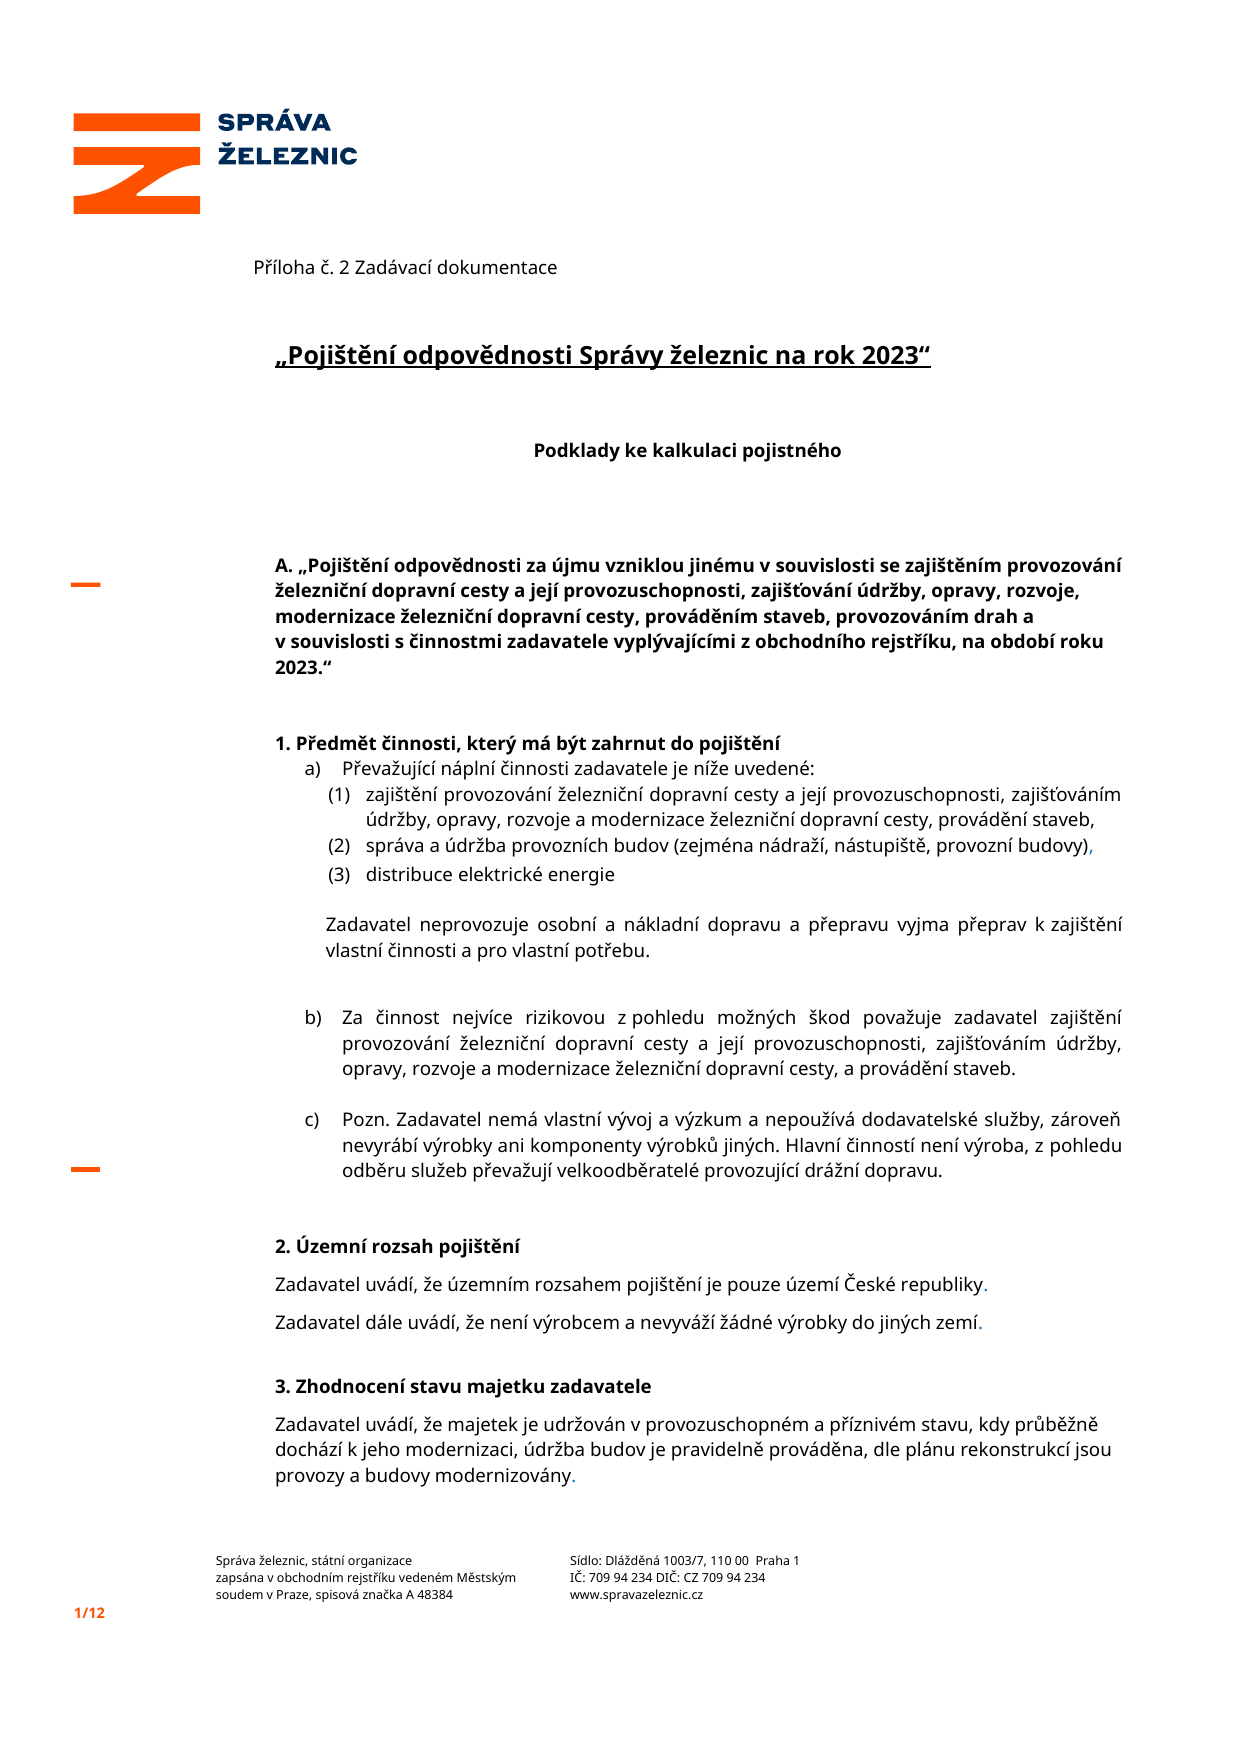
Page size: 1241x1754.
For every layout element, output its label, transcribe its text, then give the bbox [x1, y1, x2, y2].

text Zadavatel uvádí, že územním rozsahem pojištění je pouze území České republiky. [275, 1271, 1122, 1297]
list zajištění provozování železniční dopravní cesty a její provozuschopnosti, zajišťováním údržby, opravy, rozvoje a modernizace železniční dopravní cesty, provádění staveb, [328, 781, 1122, 832]
list správa a údržba provozních budov (zejména nádraží, nástupiště, provozní budovy), [328, 832, 1122, 858]
text „Pojištění odpovědnosti Správy železnic na rok 2023“ [275, 337, 1122, 371]
text Zadavatel uvádí, že majetek je udržován v provozuschopném a příznivém stavu, kdy průběžně dochází k jeho modernizaci, údržba budov je pravidelně prováděna, dle plánu rekonstrukcí jsou provozy a budovy modernizovány. [275, 1411, 1122, 1488]
list distribuce elektrické energie [328, 861, 1122, 887]
text 1. Předmět činnosti, který má být zahrnut do pojištění [275, 730, 1122, 756]
text Zadavatel dále uvádí, že není výrobcem a nevyváží žádné výrobky do jiných zemí. [275, 1309, 1122, 1361]
list Převažující náplní činnosti zadavatele je níže uvedené: [304, 756, 1122, 781]
list Pozn. Zadavatel nemá vlastní vývoj a výzkum a nepoužívá dodavatelské služby, zároveň nevyrábí výrobky ani komponenty výrobků jiných. Hlavní činností není výroba, z pohledu odběru služeb převažují velkoodběratelé provozující drážní dopravu. [304, 1106, 1122, 1183]
text Podklady ke kalkulaci pojistného [253, 438, 1122, 463]
text 3. Zhodnocení stavu majetku zadavatele [275, 1373, 1122, 1398]
text A. „Pojištění odpovědnosti za újmu vzniklou jinému v souvislosti se zajištěním provozování železniční dopravní cesty a její provozuschopnosti, zajišťování údržby, opravy, rozvoje, modernizace železniční dopravní cesty, prováděním staveb, provozováním drah a v souvislosti s činnostmi zadavatele vyplývajícími z obchodního rejstříku, na období roku 2023.“ [275, 552, 1122, 679]
list Zadavatel neprovozuje osobní a nákladní dopravu a přepravu vyjma přeprav k zajištění vlastní činnosti a pro vlastní potřebu. [326, 911, 1122, 962]
text Příloha č. 2 Zadávací dokumentace [253, 254, 1122, 280]
list Za činnost nejvíce rizikovou z pohledu možných škod považuje zadavatel zajištění provozování železniční dopravní cesty a její provozuschopnosti, zajišťováním údržby, opravy, rozvoje a modernizace železniční dopravní cesty, a provádění staveb. [304, 1004, 1122, 1081]
text 2. Územní rozsah pojištění [275, 1233, 1122, 1259]
